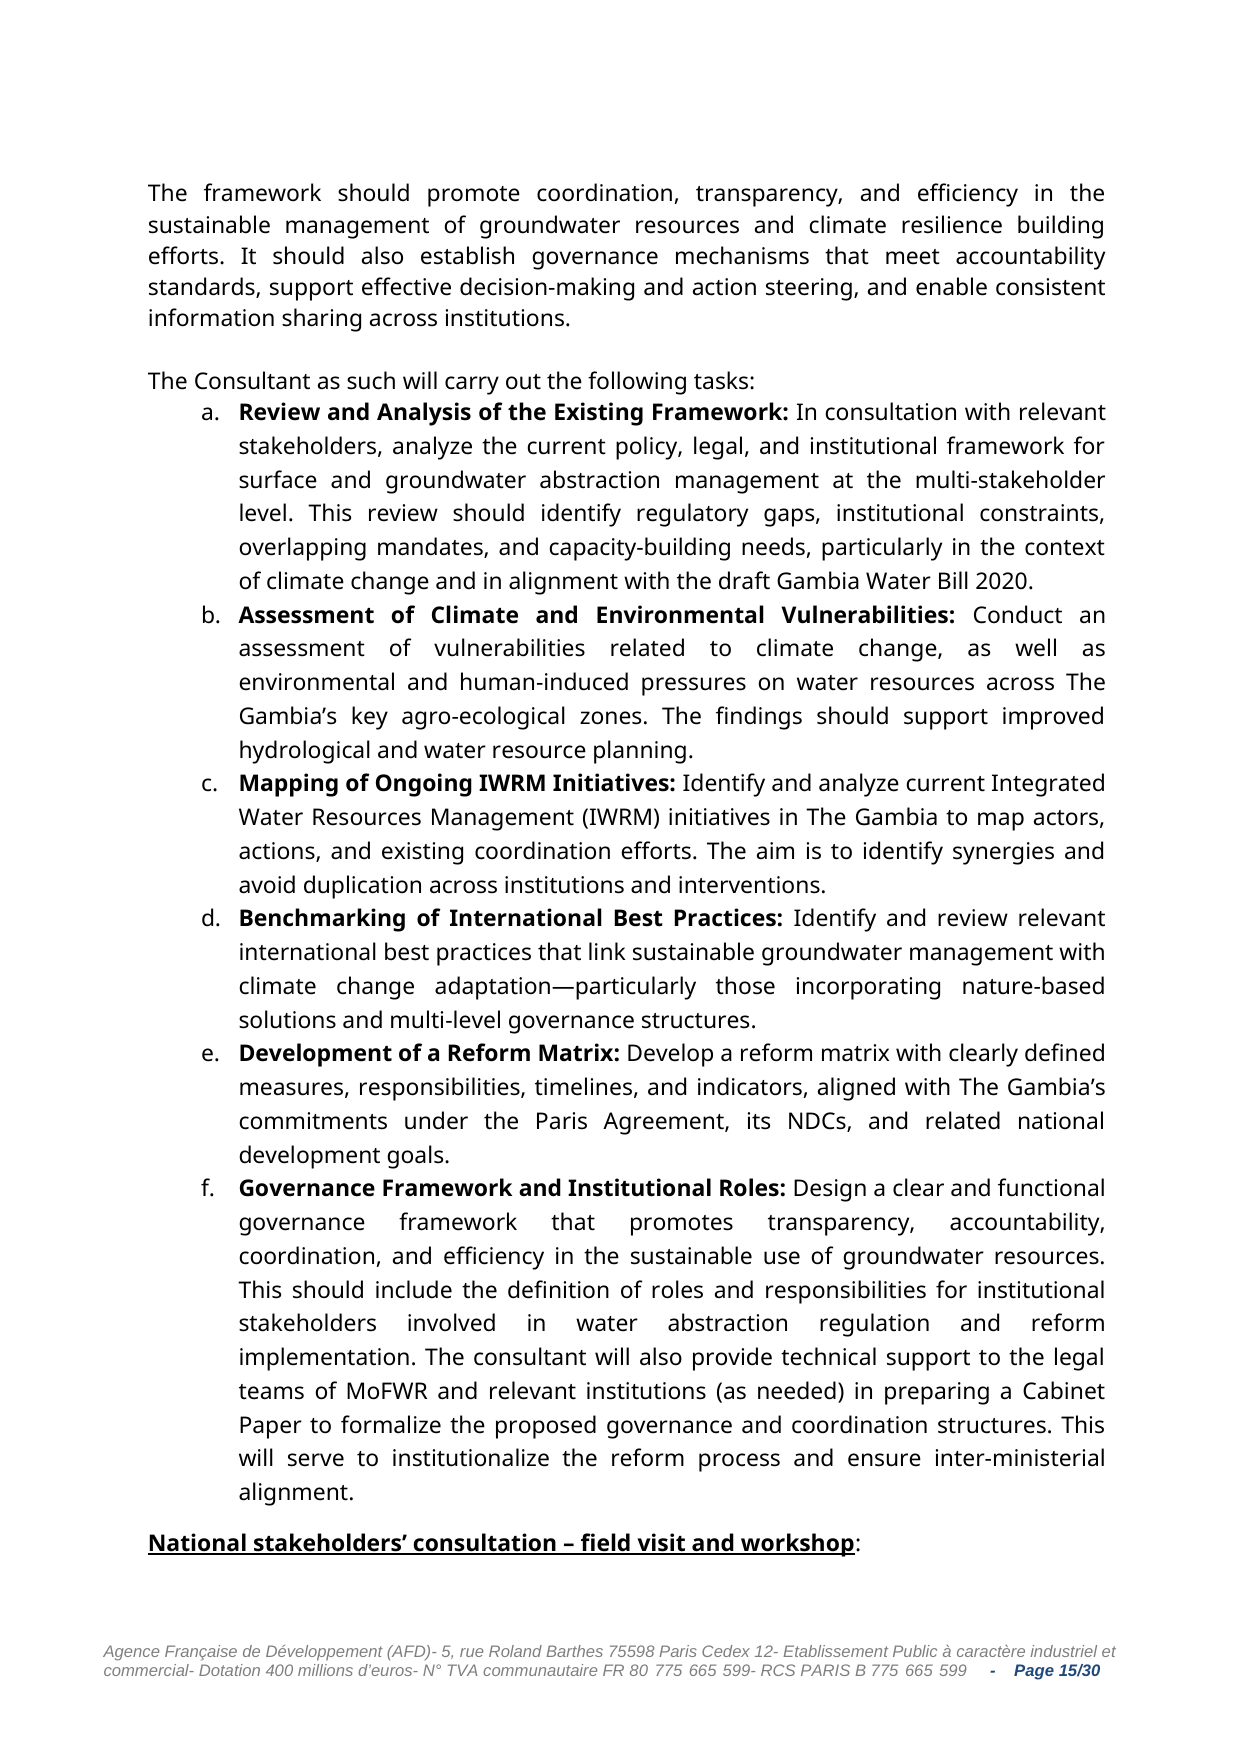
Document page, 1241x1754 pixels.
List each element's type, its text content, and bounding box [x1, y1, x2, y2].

list Benchmarking of International Best Practices: Identify and review relevant international best practices that link sustainable groundwater management with climate change adaptation—particularly those incorporating nature-based solutions and multi-level governance structures. [201, 902, 1106, 1035]
text National stakeholders’ consultation – field visit and workshop: [148, 1526, 1106, 1558]
list Governance Framework and Institutional Roles: Design a clear and functional governance framework that promotes transparency, accountability, coordination, and efficiency in the sustainable use of groundwater resources. This should include the definition of roles and responsibilities for institutional stakeholders involved in water abstraction regulation and reform implementation. The consultant will also provide technical support to the legal teams of MoFWR and relevant institutions (as needed) in preparing a Cabinet Paper to formalize the proposed governance and coordination structures. This will serve to institutionalize the reform process and ensure inter-ministerial alignment. [201, 1172, 1106, 1507]
text The framework should promote coordination, transparency, and efficiency in the sustainable management of groundwater resources and climate resilience building efforts. It should also establish governance mechanisms that meet accountability standards, support effective decision-making and action steering, and enable consistent information sharing across institutions. [148, 177, 1106, 333]
list Development of a Reform Matrix: Develop a reform matrix with clearly defined measures, responsibilities, timelines, and indicators, aligned with The Gambia’s commitments under the Paris Agreement, its NDCs, and related national development goals. [201, 1037, 1106, 1170]
list Assessment of Climate and Environmental Vulnerabilities: Conduct an assessment of vulnerabilities related to climate change, as well as environmental and human-induced pressures on water resources across The Gambia’s key agro-ecological zones. The findings should support improved hydrological and water resource planning. [201, 598, 1106, 765]
list Review and Analysis of the Existing Framework: In consultation with relevant stakeholders, analyze the current policy, legal, and institutional framework for surface and groundwater abstraction management at the multi-stakeholder level. This review should identify regulatory gaps, institutional constraints, overlapping mandates, and capacity-building needs, particularly in the context of climate change and in alignment with the draft Gambia Water Bill 2020. [201, 396, 1106, 596]
text The Consultant as such will carry out the following tasks: [148, 365, 1106, 396]
list Mapping of Ongoing IWRM Initiatives: Identify and analyze current Integrated Water Resources Management (IWRM) initiatives in The Gambia to map actors, actions, and existing coordination efforts. The aim is to identify synergies and avoid duplication across institutions and interventions. [201, 767, 1106, 900]
